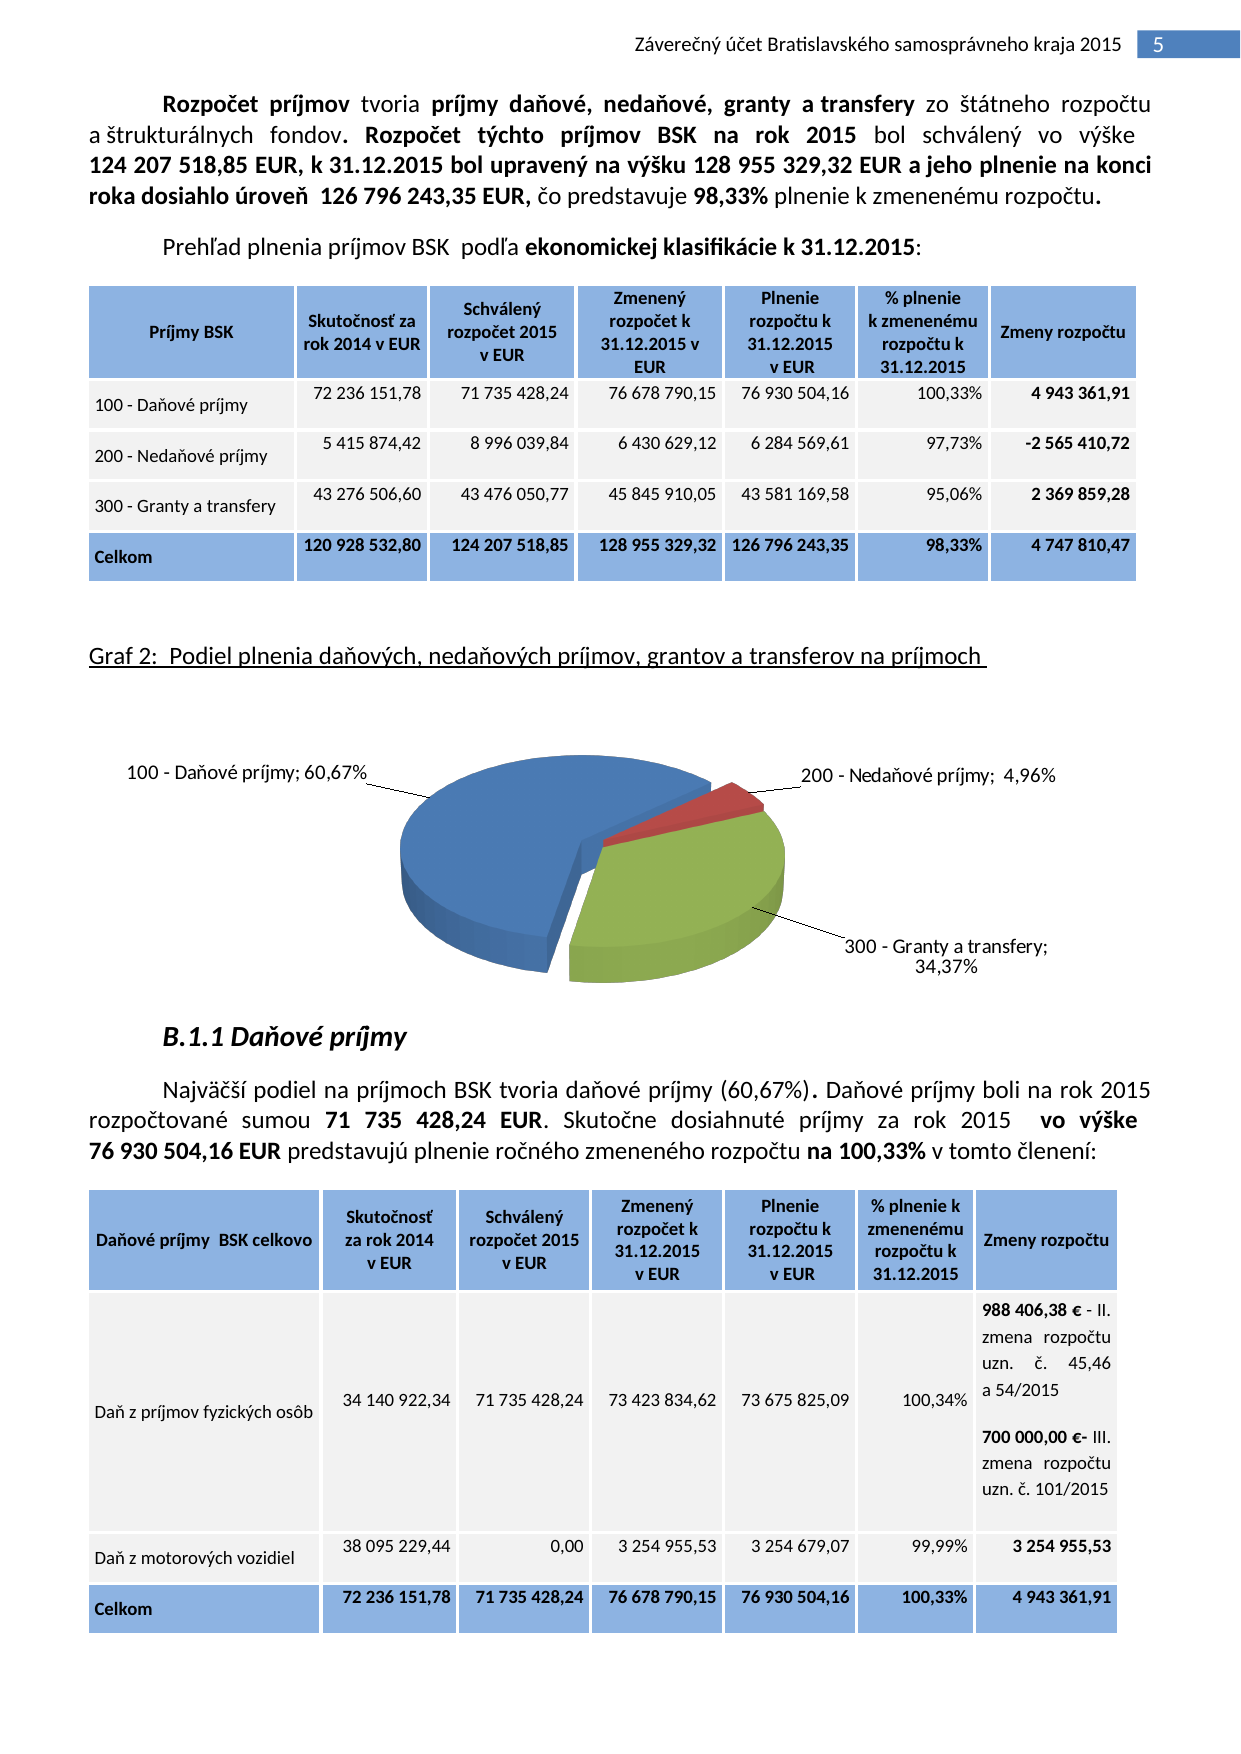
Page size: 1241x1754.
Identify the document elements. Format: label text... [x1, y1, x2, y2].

table_cell 43 581 169,58 [725, 482, 855, 530]
table_cell 76 678 790,15 [578, 381, 722, 428]
text Najväčší podiel na príjmoch BSK tvoria daňové príjmy (60,67%). Daňové príjmy boli na rok 2015 rozpočtované sumou 71 735 428,24 EUR. Skutočne dosiahnuté príjmy za rok 2015 vo výške 76 930 504,16 EUR predstavujú plnenie ročného zmeneného rozpočtu na 100,33% v tomto členení: [89, 1074, 1152, 1166]
table_cell 71 735 428,24 [459, 1293, 589, 1531]
table_cell 6 284 569,61 [725, 432, 855, 479]
table_header Daňové príjmy BSK celkovo [89, 1190, 319, 1290]
table_cell 300 - Granty a transfery [89, 482, 294, 530]
table_cell 73 423 834,62 [592, 1293, 722, 1531]
text Prehľad plnenia príjmov BSK podľa ekonomickej klasifikácie k 31.12.2015: [89, 232, 1152, 262]
table_cell 3 254 955,53 [592, 1534, 722, 1582]
table_header % plnenie k zmenenému rozpočtu k 31.12.2015 [858, 286, 988, 378]
table_cell 72 236 151,78 [323, 1585, 456, 1633]
table_cell 43 276 506,60 [297, 482, 427, 530]
table_cell 4 943 361,91 [991, 381, 1136, 428]
table_cell 34 140 922,34 [323, 1293, 456, 1531]
table_header Zmeny rozpočtu [976, 1190, 1117, 1290]
table_cell Daň z príjmov fyzických osôb [89, 1293, 319, 1531]
table_cell 3 254 679,07 [725, 1534, 855, 1582]
table_cell 45 845 910,05 [578, 482, 722, 530]
table_header Schválený rozpočet 2015 v EUR [459, 1190, 589, 1290]
table_header Skutočnosť za rok 2014 v EUR [323, 1190, 456, 1290]
table_cell 100,33% [858, 1585, 973, 1633]
table_cell 8 996 039,84 [430, 432, 574, 479]
table_cell 4 943 361,91 [976, 1585, 1117, 1633]
table_cell 988 406,38 € - II. zmena rozpočtu uzn. č. 45,46 a 54/2015 700 000,00 €- III. zmena rozpočtu uzn. č. 101/2015 [976, 1293, 1117, 1531]
table_cell -2 565 410,72 [991, 432, 1136, 479]
table_cell 43 476 050,77 [430, 482, 574, 530]
table_cell Celkom [89, 533, 294, 581]
table_header Príjmy BSK [89, 286, 294, 378]
table_header Skutočnosť za rok 2014 v EUR [297, 286, 427, 378]
table_cell 76 930 504,16 [725, 1585, 855, 1633]
table_cell Celkom [89, 1585, 319, 1633]
text Rozpočet príjmov tvoria príjmy daňové, nedaňové, granty a transfery zo štátneho rozpočtu a štrukturálnych fondov. Rozpočet týchto príjmov BSK na rok 2015 bol schválený vo výške 124 207 518,85 EUR, k 31.12.2015 bol upravený na výšku 128 955 329,32 EUR a jeho plnenie na konci roka dosiahlo úroveň 126 796 243,35 EUR, čo predstavuje 98,33% plnenie k zmenenému rozpočtu. [89, 89, 1152, 211]
table_cell 71 735 428,24 [459, 1585, 589, 1633]
table_cell 120 928 532,80 [297, 533, 427, 581]
table_cell 4 747 810,47 [991, 533, 1136, 581]
table_cell 98,33% [858, 533, 988, 581]
table_cell 3 254 955,53 [976, 1534, 1117, 1582]
table_cell 71 735 428,24 [430, 381, 574, 428]
table_cell 72 236 151,78 [297, 381, 427, 428]
table_cell Daň z motorových vozidiel [89, 1534, 319, 1582]
table_header Plnenie rozpočtu k 31.12.2015 v EUR [725, 286, 855, 378]
table_header Schválený rozpočet 2015 v EUR [430, 286, 574, 378]
table_cell 5 415 874,42 [297, 432, 427, 479]
table_cell 100,33% [858, 381, 988, 428]
table_cell 200 - Nedaňové príjmy [89, 432, 294, 479]
table_cell 0,00 [459, 1534, 589, 1582]
text B.1.1 Daňové príjmy [89, 1018, 1152, 1053]
table_header Zmeny rozpočtu [991, 286, 1136, 378]
table_cell 97,73% [858, 432, 988, 479]
table_cell 76 930 504,16 [725, 381, 855, 428]
table_cell 73 675 825,09 [725, 1293, 855, 1531]
table_cell 2 369 859,28 [991, 482, 1136, 530]
table_cell 126 796 243,35 [725, 533, 855, 581]
table_cell 100,34% [858, 1293, 973, 1531]
table_cell 124 207 518,85 [430, 533, 574, 581]
table_header Zmenený rozpočet k 31.12.2015 v EUR [592, 1190, 722, 1290]
table_cell 128 955 329,32 [578, 533, 722, 581]
table_cell 95,06% [858, 482, 988, 530]
table_cell 76 678 790,15 [592, 1585, 722, 1633]
text Graf 2: Podiel plnenia daňových, nedaňových príjmov, grantov a transferov na príjmoch [89, 640, 1152, 671]
table_cell 100 - Daňové príjmy [89, 381, 294, 428]
table_cell 99,99% [858, 1534, 973, 1582]
table_header % plnenie k zmenenému rozpočtu k 31.12.2015 [858, 1190, 973, 1290]
table_header Plnenie rozpočtu k 31.12.2015 v EUR [725, 1190, 855, 1290]
table_cell 38 095 229,44 [323, 1534, 456, 1582]
table_cell 6 430 629,12 [578, 432, 722, 479]
table_header Zmenený rozpočet k 31.12.2015 v EUR [578, 286, 722, 378]
